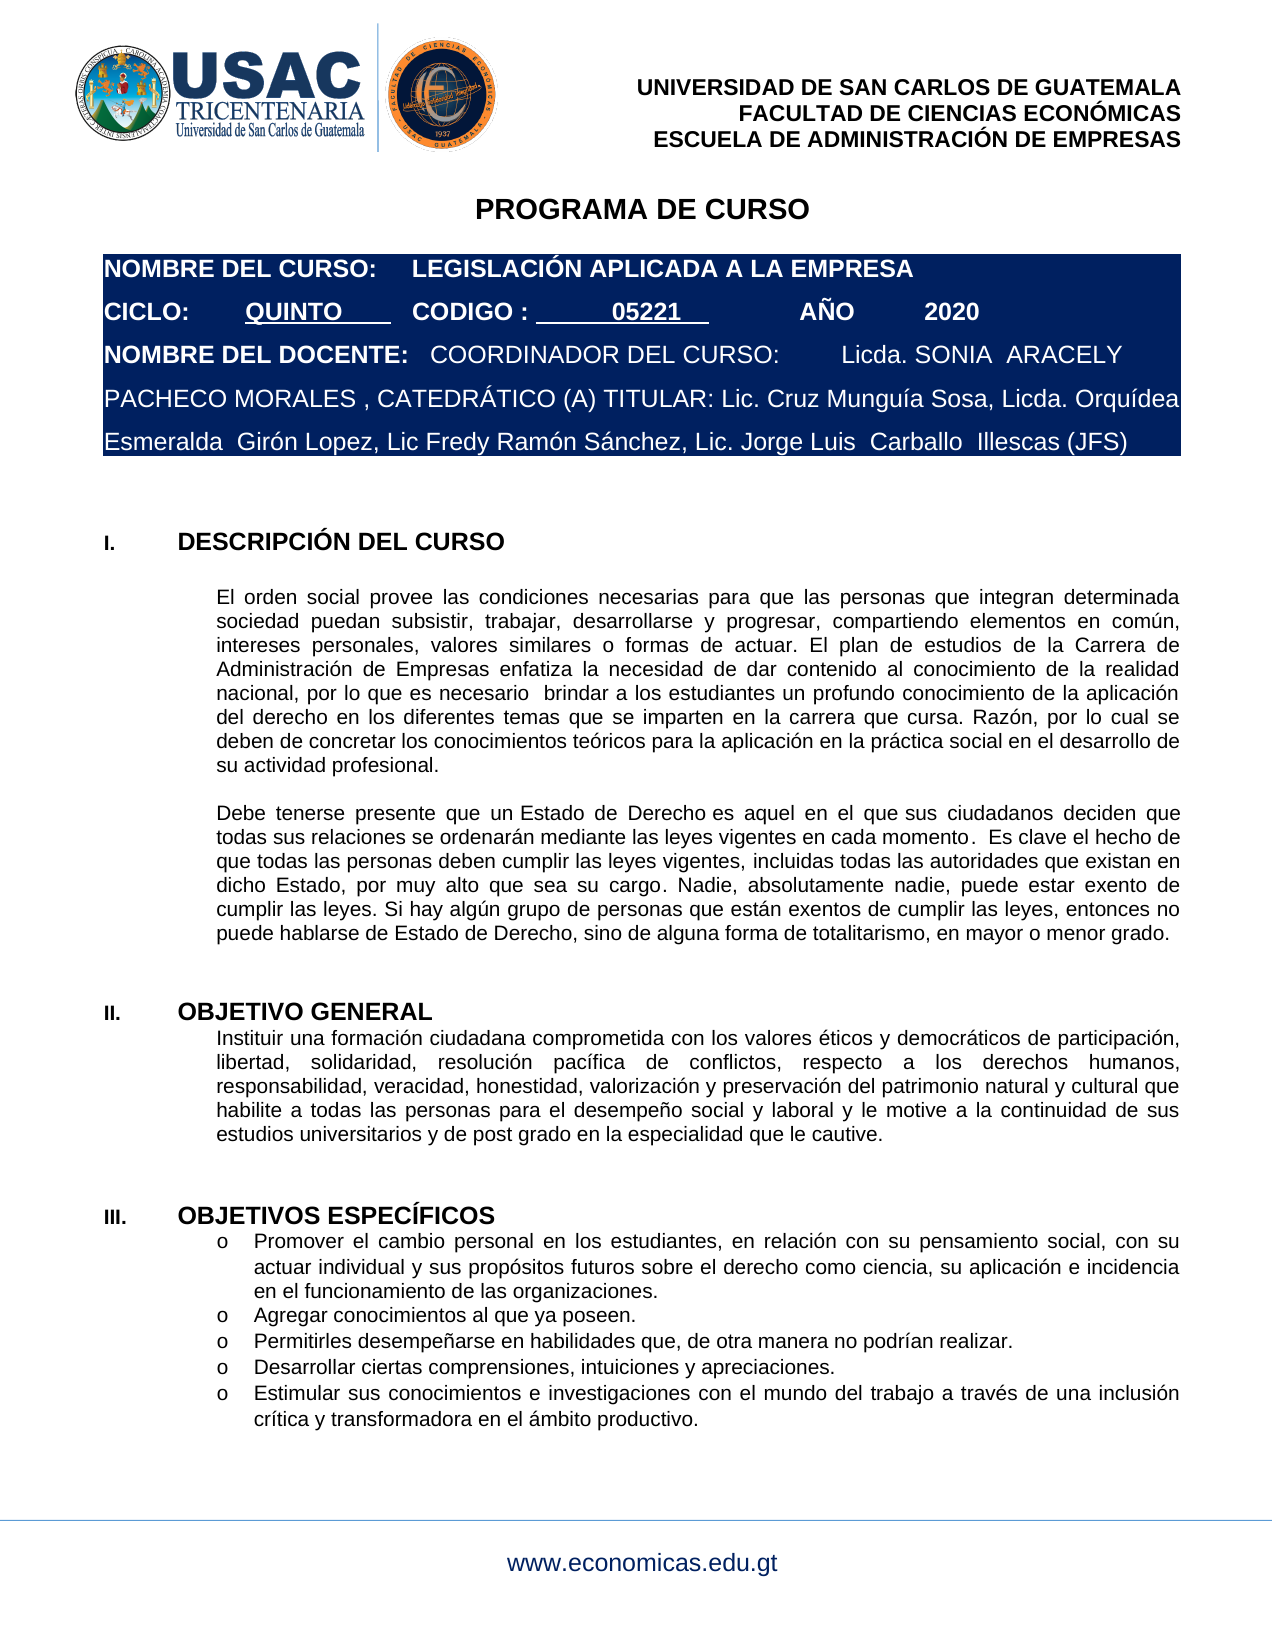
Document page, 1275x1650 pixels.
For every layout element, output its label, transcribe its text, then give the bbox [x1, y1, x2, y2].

list Estimular sus conocimientos e investigaciones con el mundo del trabajo a través de una inclusión crítica y transformadora en el ámbito productivo. [216, 1381, 1181, 1430]
list Instituir una formación ciudadana comprometida con los valores éticos y democráticos de participación, libertad, solidaridad, resolución pacífica de conflictos, respecto a los derechos humanos, responsabilidad, veracidad, honestidad, valorización y preservación del patrimonio natural y cultural que habilite a todas las personas para el desempeño social y laboral y le motive a la continuidad de sus estudios universitarios y de post grado en la especialidad que le cautive. [216, 1026, 1181, 1146]
list Permitirles desempeñarse en habilidades que, de otra manera no podrían realizar. [216, 1329, 1181, 1355]
text NOMBRE DEL DOCENTE: COORDINADOR DEL CURSO: Licda. SONIA ARACELY PACHECO MORALES , CATEDRÁTICO (A) TITULAR: Lic. Cruz Munguía Sosa, Licda. Orquídea Esmeralda Girón Lopez, Lic Fredy Ramón Sánchez, Lic. Jorge Luis Carballo Illescas (JFS) [103, 341, 1181, 456]
picture [75, 37, 374, 152]
list DESCRIPCIÓN DEL CURSO [103, 527, 1181, 556]
text NOMBRE DEL CURSO: LEGISLACIÓN APLICADA A LA EMPRESA [103, 254, 1181, 283]
list El orden social provee las condiciones necesarias para que las personas que integran determinada sociedad puedan subsistir, trabajar, desarrollarse y progresar, compartiendo elementos en común, intereses personales, valores similares o formas de actuar. El plan de estudios de la Carrera de Administración de Empresas enfatiza la necesidad de dar contenido al conocimiento de la realidad nacional, por lo que es necesario brindar a los estudiantes un profundo conocimiento de la aplicación del derecho en los diferentes temas que se imparten en la carrera que cursa. Razón, por lo cual se deben de concretar los conocimientos teóricos para la aplicación en la práctica social en el desarrollo de su actividad profesional. [216, 585, 1181, 777]
text CICLO: QUINTO CODIGO : 05221 AÑO 2020 [103, 297, 1181, 326]
list Promover el cambio personal en los estudiantes, en relación con su pensamiento social, con su actuar individual y sus propósitos futuros sobre el derecho como ciencia, su aplicación e incidencia en el funcionamiento de las organizaciones. [216, 1229, 1181, 1303]
text PROGRAMA DE CURSO [103, 192, 1181, 226]
list Debe tenerse presente que un Estado de Derecho es aquel en el que sus ciudadanos deciden que todas sus relaciones se ordenarán mediante las leyes vigentes en cada momento. Es clave el hecho de que todas las personas deben cumplir las leyes vigentes, incluidas todas las autoridades que existan en dicho Estado, por muy alto que sea su cargo. Nadie, absolutamente nadie, puede estar exento de cumplir las leyes. Si hay algún grupo de personas que están exentos de cumplir las leyes, entonces no puede hablarse de Estado de Derecho, sino de alguna forma de totalitarismo, en mayor o menor grado. [216, 801, 1181, 944]
list Desarrollar ciertas comprensiones, intuiciones y apreciaciones. [216, 1355, 1181, 1381]
list OBJETIVOS ESPECÍFICOS [103, 1201, 1181, 1229]
list Agregar conocimientos al que ya poseen. [216, 1303, 1181, 1329]
picture [384, 37, 498, 152]
list OBJETIVO GENERAL [103, 997, 1181, 1026]
